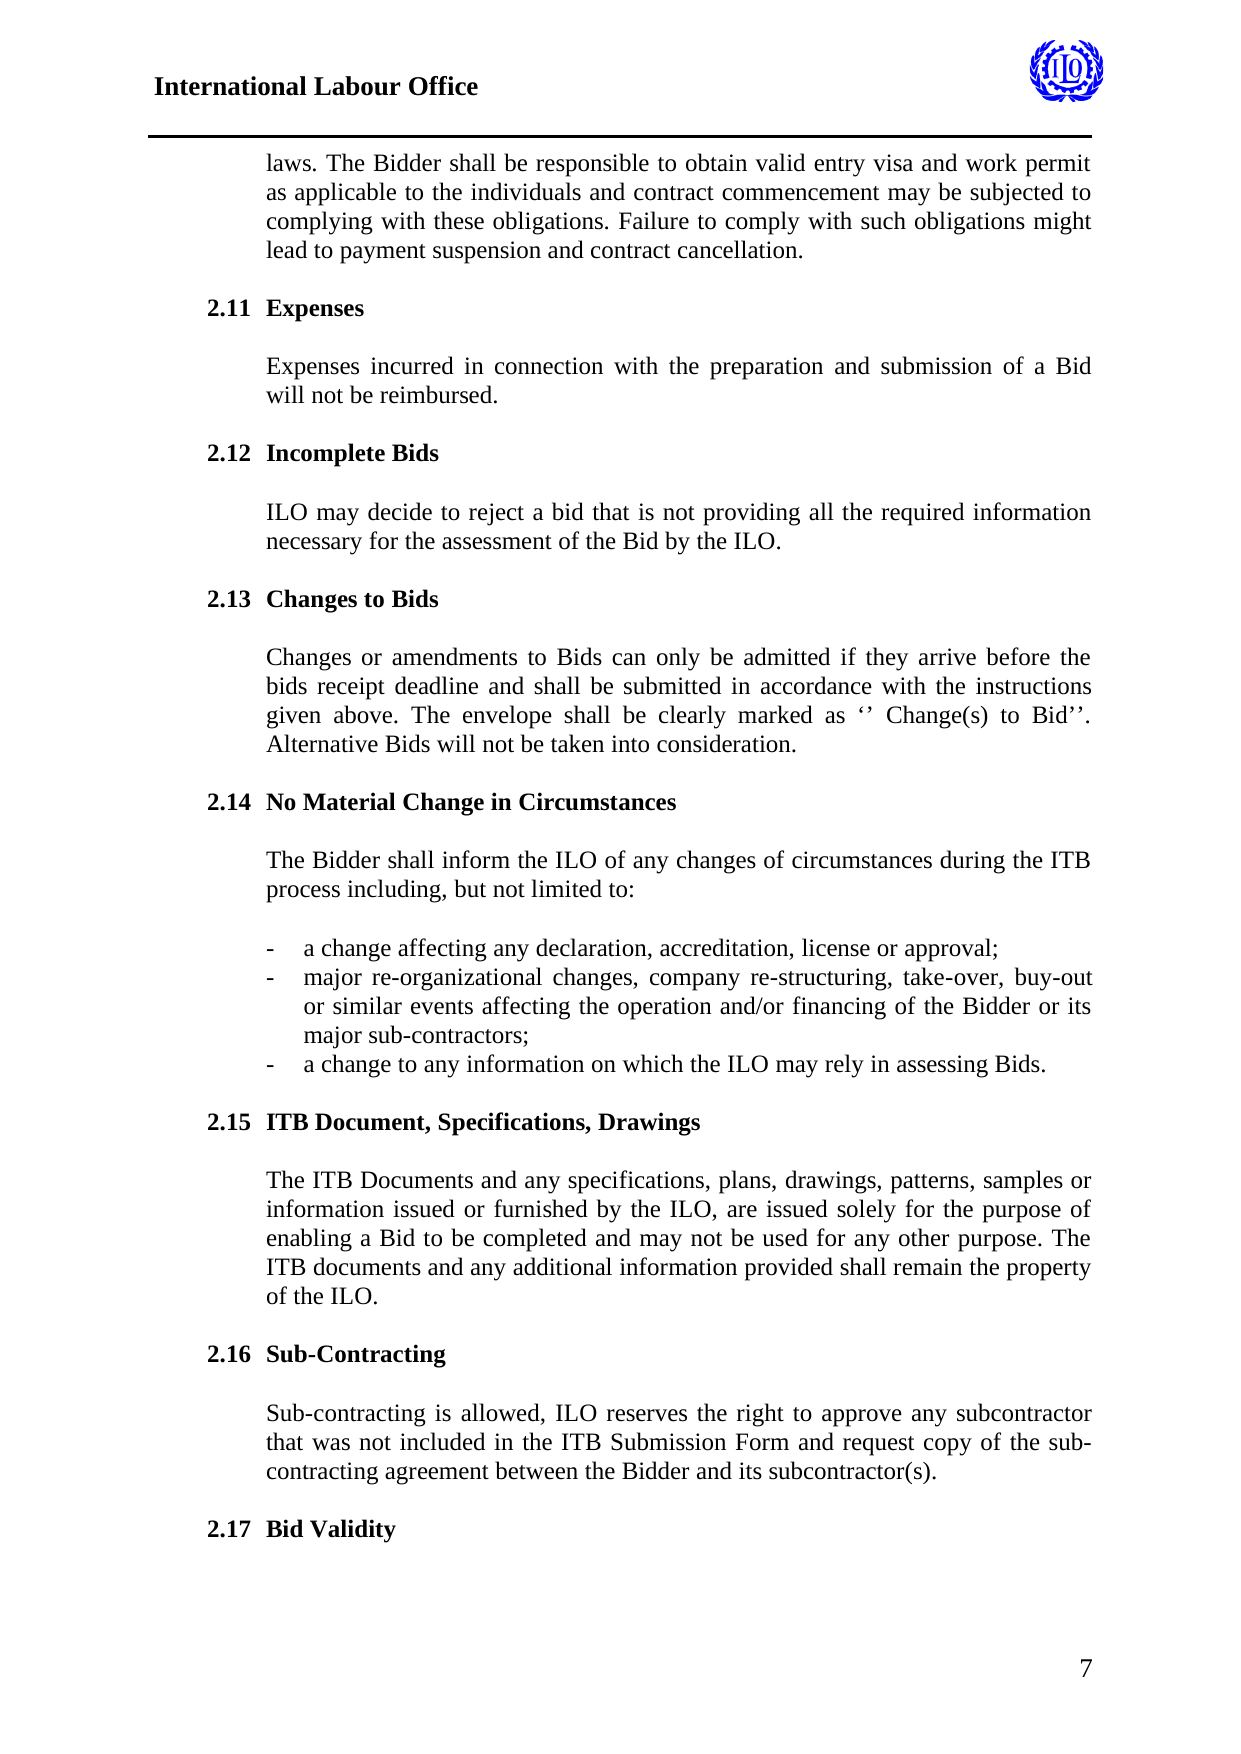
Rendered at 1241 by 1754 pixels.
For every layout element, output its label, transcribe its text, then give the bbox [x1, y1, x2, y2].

text 2.12 Incomplete Bids [148, 438, 1092, 467]
text ILO may decide to reject a bid that is not providing all the required information necessary for the assessment of the Bid by the ILO. [266, 496, 1092, 554]
text 2.14 No Material Change Circumstances [148, 787, 1092, 816]
subtitle 2.15 ITB Document, Specifications, Drawings [148, 1107, 1092, 1136]
list major re-organizational changes, company re-structurg, take-over, buy-out or similar events affectg the operation and/or fancg of the Bidder or its major sub-contractors; [266, 961, 1092, 1049]
text The Bidder shall inform the ILO of any changes of circumstances during the ITB process including, but not limited to: [266, 845, 1092, 903]
text Changes or amendments to Bids can only be admitted if they arrive before the bids receipt deadline and shall be submitted in accordance with the instructions given above. The envelope shall be clearly marked as ‘’ Change(s) to Bid’’. Alternative Bids will not be taken into consideration. [266, 642, 1092, 758]
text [266, 148, 1092, 264]
text 2.11 Expenses [148, 293, 1092, 322]
list a change to any information on which the ILO may rely in assessing Bids. [266, 1049, 1092, 1078]
text Sub-contracting is allowed, ILO reserves the right to approve any subcontractor that was not included in the ITB Submission Form and request copy of the sub-contracting agreement between the Bidder and its subcontractor(s). [266, 1397, 1092, 1484]
picture [1029, 40, 1104, 102]
text Expenses incurred in connection with the preparation and submission of a Bid will not be reimbursed. [266, 351, 1092, 409]
list a change affectg any declaration, accreditation, license or approval; [266, 932, 1092, 961]
text The ITB Documents and any specifications, plans, drawings, patterns, samples or information issued or furnished by the ILO, are issued solely for the purpose of enabling a Bid to be completed and may not be used for any other purpose. The ITB documents and any additional information provided shall remain the property of the ILO. [266, 1165, 1092, 1310]
text 2.13 Changes to Bids [148, 584, 1092, 613]
text 2.17 Bid Validity [148, 1514, 1092, 1543]
subtitle 2.16 Sub-Contracting [148, 1339, 1092, 1368]
